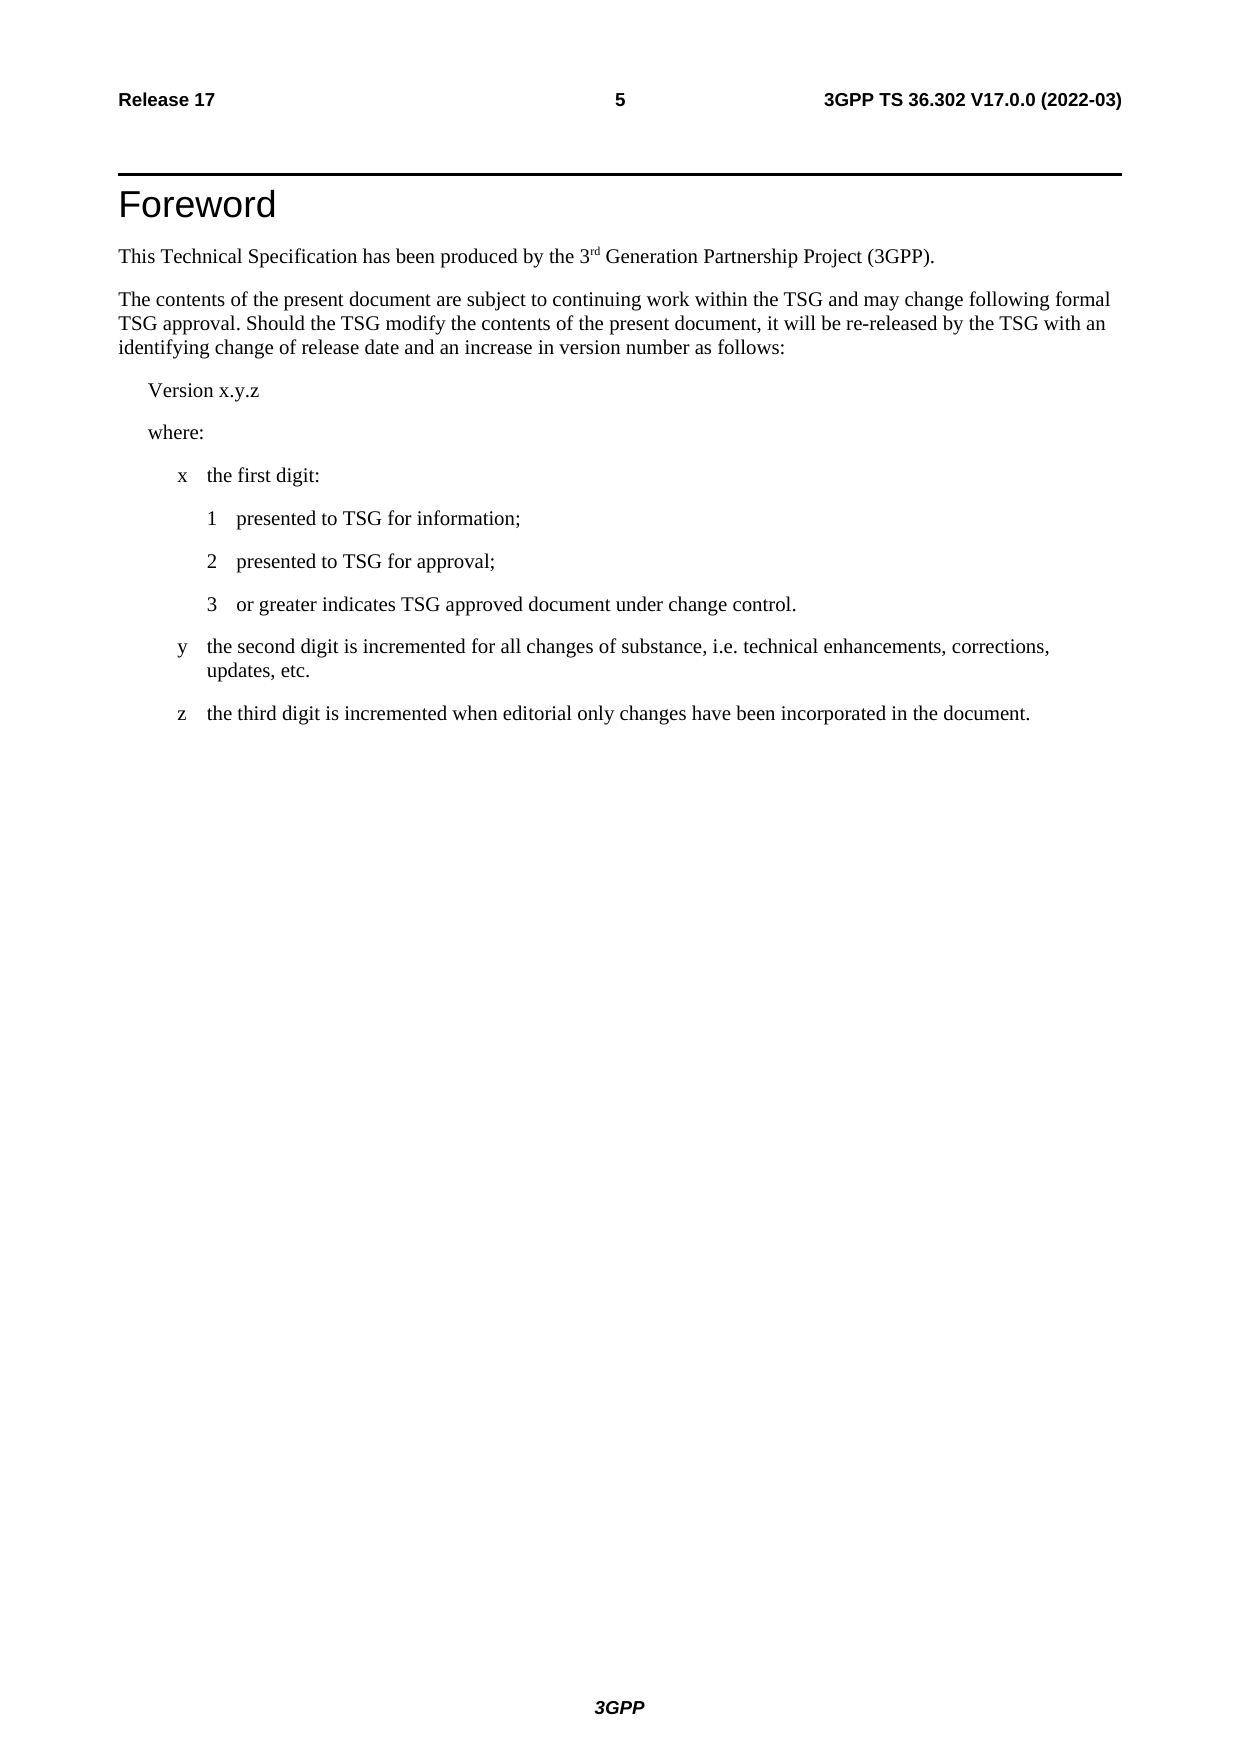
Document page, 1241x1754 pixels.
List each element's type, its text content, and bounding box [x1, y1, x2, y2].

text where: [148, 420, 1122, 444]
text 3 or greater indicates TSG approved document under change control. [207, 592, 1122, 616]
text This Technical Specification has been produced by the 3rd Generation Partnership Project (3GPP). [118, 244, 1122, 268]
text y the second digit is incremented for all changes of substance, i.e. technical enhancements, corrections, updates, etc. [177, 634, 1122, 682]
subtitle Foreword [118, 176, 1122, 225]
text Version x.y.z [148, 377, 1122, 402]
text 2 presented to TSG for approval; [207, 549, 1122, 573]
text 1 presented to TSG for information; [207, 506, 1122, 530]
text z the third digit is incremented when editorial only changes have been incorporated in the document. [177, 701, 1122, 725]
text x the first digit: [177, 463, 1122, 487]
text The contents of the present document are subject to continuing work within the TSG and may change following formal TSG approval. Should the TSG modify the contents of the present document, it will be re-released by the TSG with an identifying change of release date and an increase in version number as follows: [118, 287, 1122, 359]
